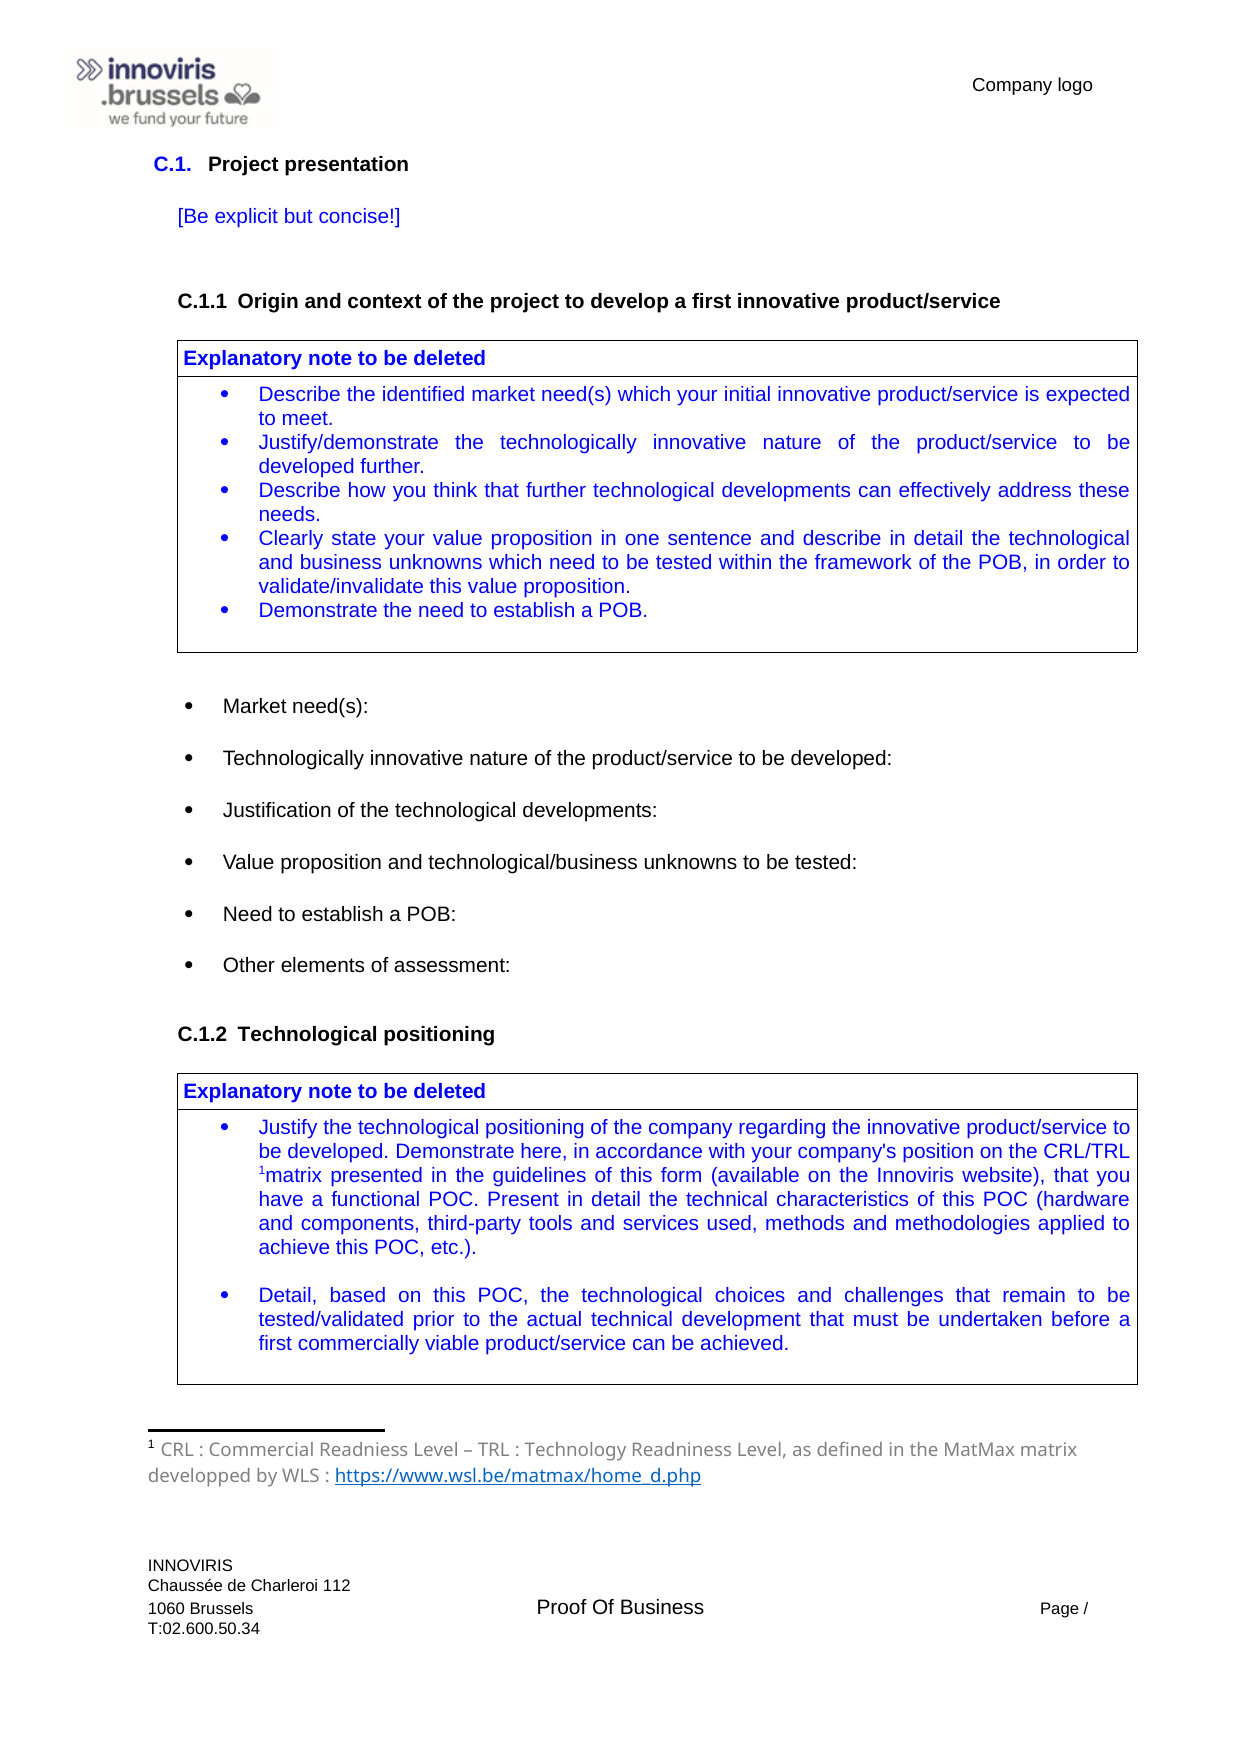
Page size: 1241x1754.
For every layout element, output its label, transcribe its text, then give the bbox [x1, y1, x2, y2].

picture [65, 47, 282, 147]
subtitle Project presentation [148, 152, 1092, 202]
list Need to establish a POB: [185, 901, 1092, 925]
list Market need(s): [185, 694, 1092, 718]
table_cell Justify the technological positioning of the company regarding the innovative product/service to be developed. Demonstrate here, in accordance with your company's position on the CRL/TRL matrix presented in the guidelines of this form (available on the Innoviris website), that you have a functional POC. Present in detail the technical characteristics of this POC (hardware and components, third-party tools and services used, methods and methodologies applied to achieve this POC, etc.). Detail, based on this POC, the technological choices and challenges that remain to be tested/validated prior to the actual technical development that must be undertaken before a first commercially viable product/service can be achieved. [178, 1110, 1137, 1384]
table_header Explanatory note to be deleted [178, 341, 1137, 376]
subtitle Origin and context of the project to develop a first innovative product/service [177, 288, 1092, 338]
list Value proposition and technological/business unknowns to be tested: [185, 849, 1092, 874]
list Other elements of assessment: [185, 953, 1092, 977]
subtitle Technological positioning [177, 1022, 1092, 1071]
table_header Explanatory note to be deleted [178, 1074, 1137, 1109]
list Justification of the technological developments: [185, 798, 1092, 822]
list Technologically innovative nature of the product/service to be developed: [185, 746, 1092, 770]
text [Be explicit but concise!] [177, 203, 1092, 227]
table_cell Describe the identified market need(s) which your initial innovative product/service is expected to meet. Justify/demonstrate the technologically innovative nature of the product/service to be developed further. Describe how you think that further technological developments can effectively address these needs. Clearly state your value proposition in one sentence and describe in detail the technological and business unknowns which need to be tested within the framework of the POB, in order to validate/invalidate this value proposition. Demonstrate the need to establish a POB. [178, 377, 1137, 652]
